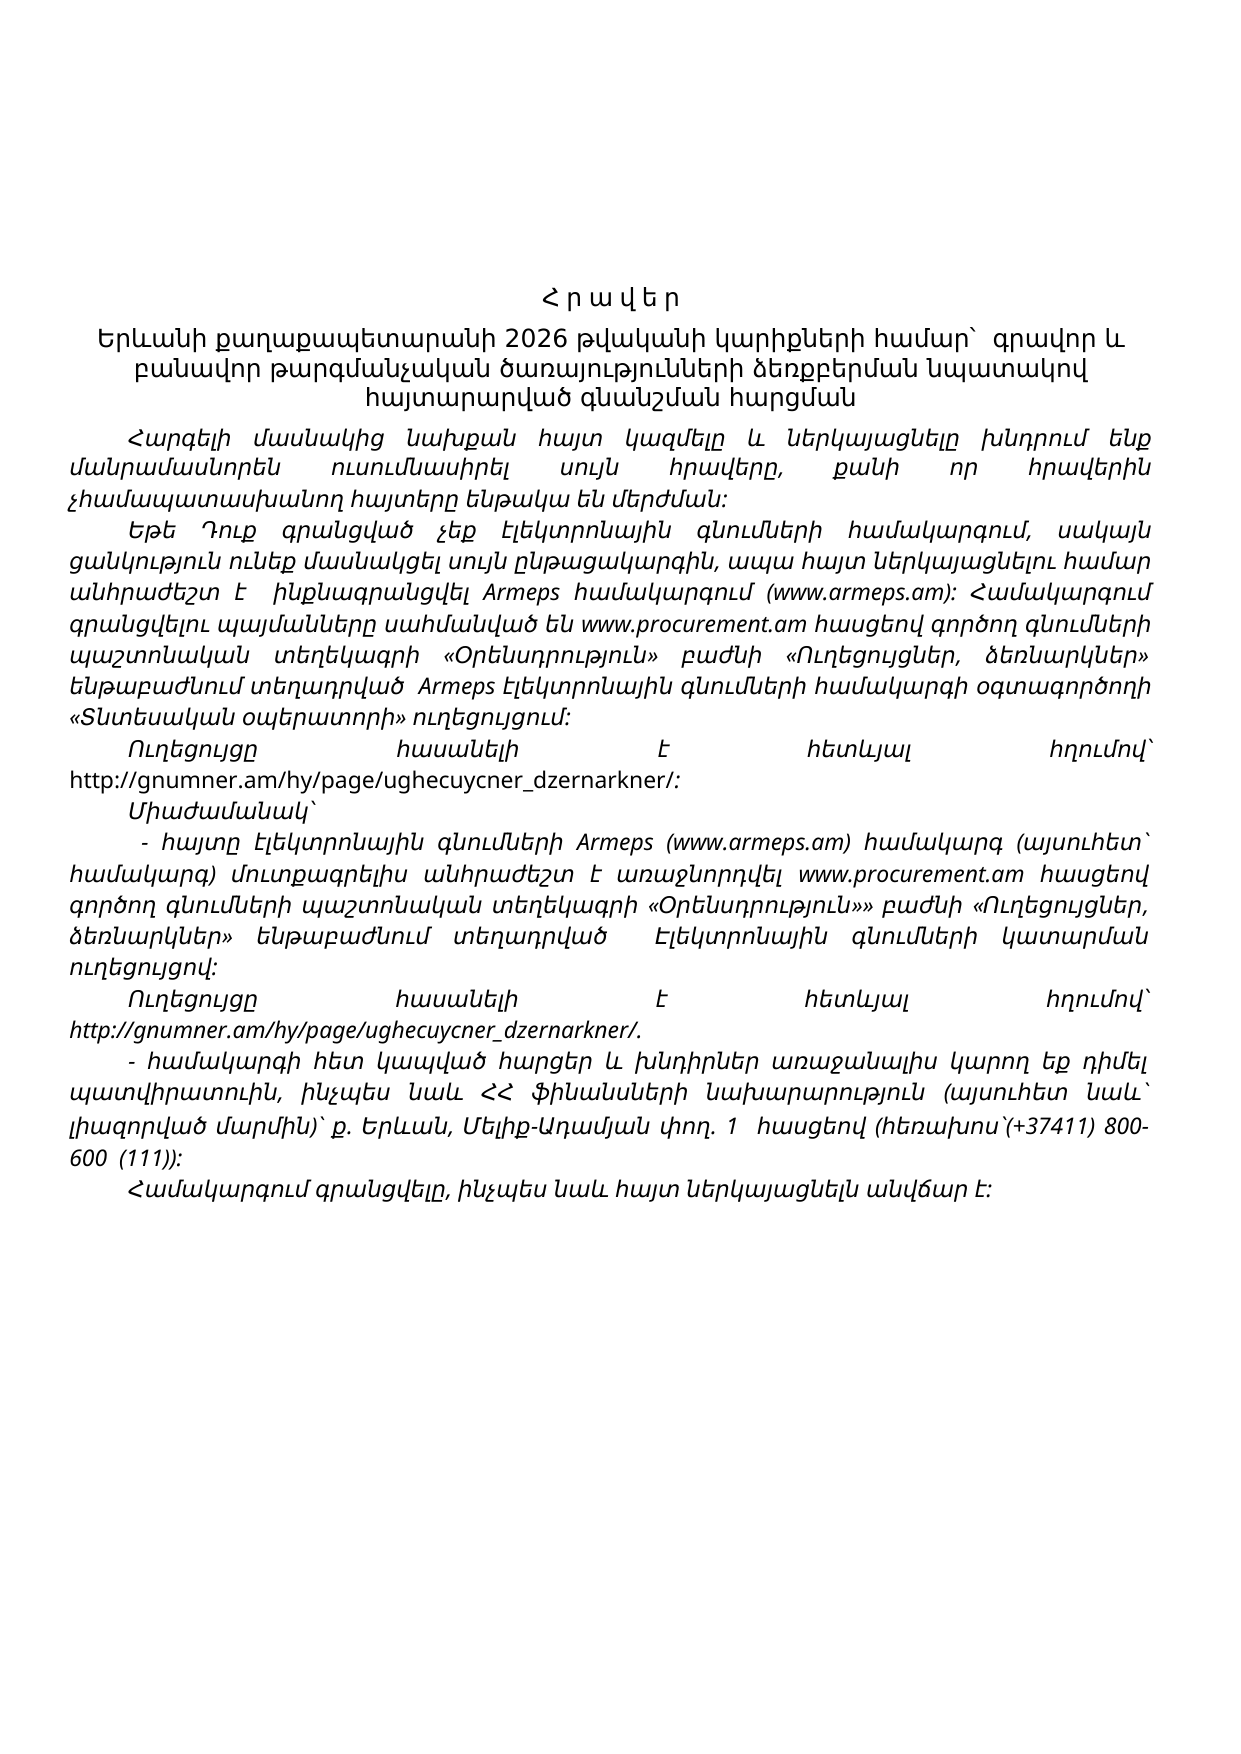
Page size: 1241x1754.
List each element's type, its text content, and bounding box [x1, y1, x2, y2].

text Երևանի քաղաքապետարանի 2026 թվականի կարիքների համար՝ գրավոր և բանավոր թարգմանչական ծառայությունների ձեռքբերման նպատակով հայտարարված գնանշման հարցման [69, 325, 1152, 412]
text Համակարգում գրանցվելը, ինչպես նաև հայտ ներկայացնելն անվճար է: [69, 1173, 1152, 1204]
text - համակարգի հետ կապված հարցեր և խնդիրներ առաջանալիս կարող եք դիմել պատվիրատուին, ինչպես նաև ՀՀ ֆինանսների նախարարություն (այսուհետ նաև` լիազորված մարմին)` ք. Երևան, Մելիք-Ադամյան փող. 1 հասցեով (հեռախոս`(+37411) 800-600 (111)): [69, 1045, 1152, 1173]
text Ուղեցույցը հասանելի է հետևյալ հղումով՝ http://gnumner.am/hy/page/ughecuycner_dzernarkner/: [69, 733, 1152, 795]
text Հարգելի մասնակից նախքան հայտ կազմելը և ներկայացնելը խնդրում ենք մանրամասնորեն ուսումնասիրել սույն հրավերը, քանի որ հրավերին չհամապատասխանող հայտերը ենթակա են մերժման: [69, 425, 1152, 514]
text Ուղեցույցը հասանելի է հետևյալ հղումով՝ http://gnumner.am/hy/page/ughecuycner_dzernarkner/. [69, 983, 1152, 1045]
text Միաժամանակ՝ [69, 795, 1152, 826]
text Հ ր ա վ ե ր [69, 283, 1152, 312]
text Եթե Դուք գրանցված չեք էլեկտրոնային գնումների համակարգում, սակայն ցանկություն ունեք մասնակցել սույն ընթացակարգին, ապա հայտ ներկայացնելու համար անհրաժեշտ է ինքնագրանցվել Armeps համակարգում (www.armeps.am): Համակարգում գրանցվելու պայմանները սահմանված են www.procurement.am հասցեով գործող գնումների պաշտոնական տեղեկագրի «Օրենսդրություն» բաժնի «Ուղեցույցներ, ձեռնարկներ» ենթաբաժնում տեղադրված Armeps էլեկտրոնային գնումների համակարգի օգտագործողի «Տնտեսական օպերատորի» ուղեցույցում: [69, 514, 1152, 733]
text - հայտը էլեկտրոնային գնումների Armeps (www.armeps.am) համակարգ (այսուհետ` համակարգ) մուտքագրելիս անհրաժեշտ է առաջնորդվել www.procurement.am հասցեով գործող գնումների պաշտոնական տեղեկագրի «Օրենսդրություն»» բաժնի «Ուղեցույցներ, ձեռնարկներ» ենթաբաժնում տեղադրված Էլեկտրոնային գնումների կատարման ուղեցույցով: [69, 826, 1152, 983]
